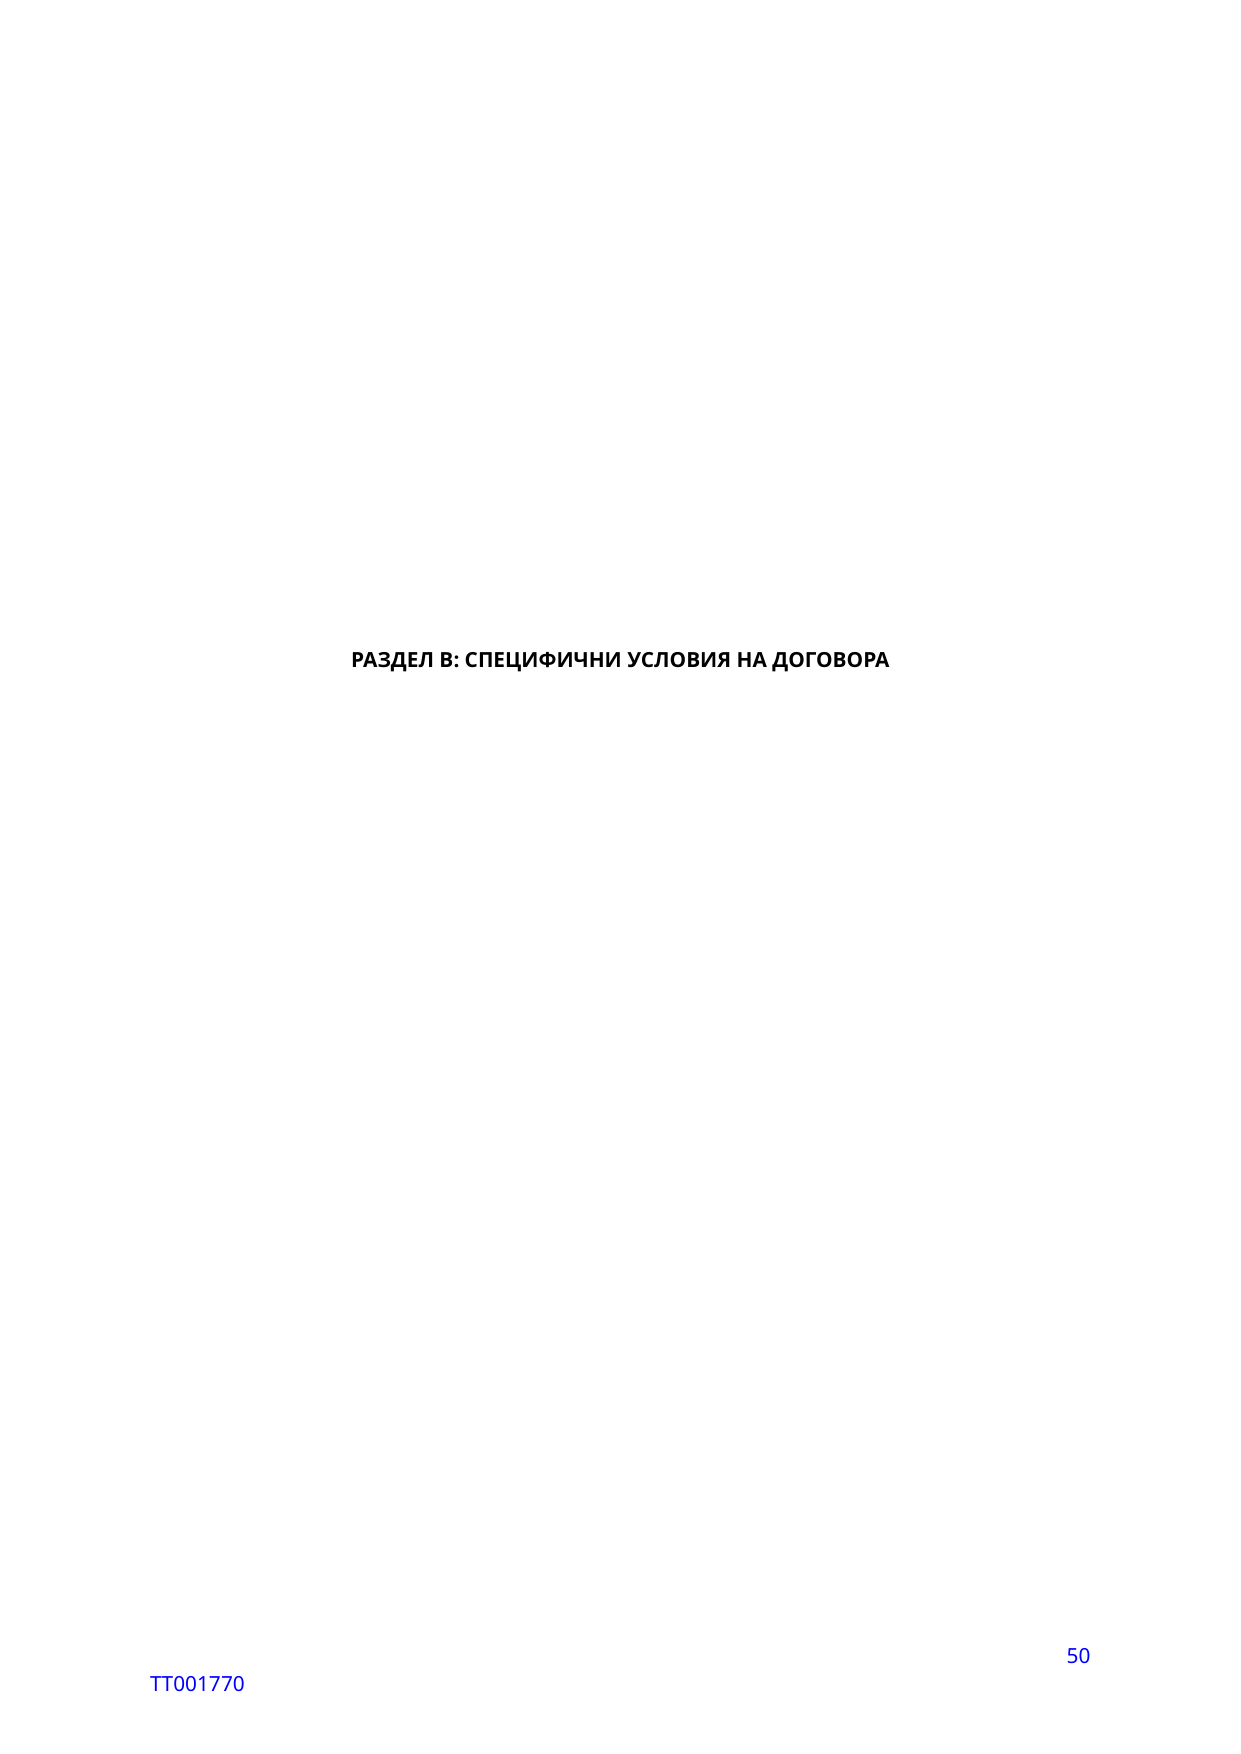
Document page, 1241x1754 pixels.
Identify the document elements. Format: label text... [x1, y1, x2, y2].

text РАЗДЕЛ В: СПЕЦИФИЧНИ УСЛОВИЯ НА ДОГОВОРА [150, 645, 1090, 673]
